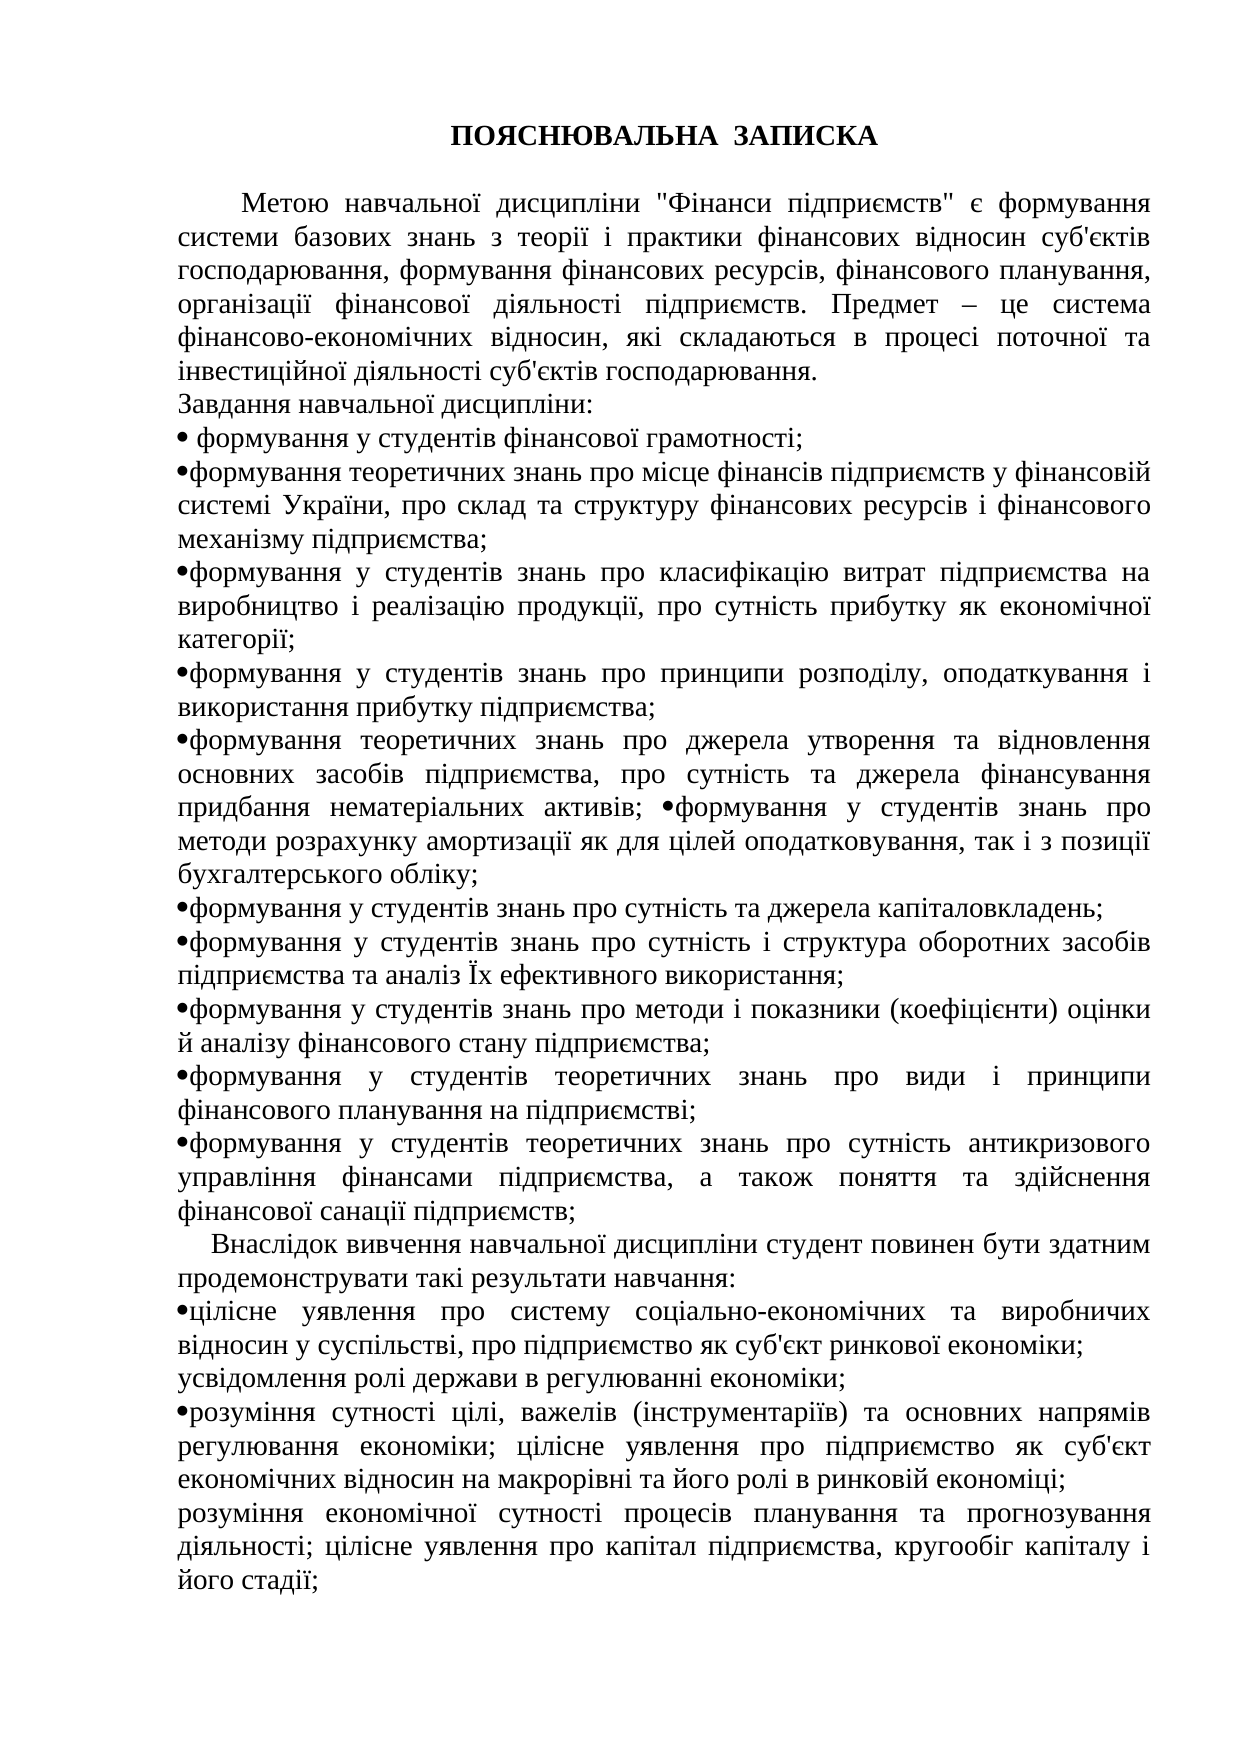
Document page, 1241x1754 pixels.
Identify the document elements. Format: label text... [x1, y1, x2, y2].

text формування теоретичних знань про джерела утворення та відновлення основних засобів підприємства, про сутність та джерела фінансування придбання нематеріальних активів; формування у студентів знань про методи розрахунку амортизації як для цілей оподатковування, так і з позиції бухгалтерського обліку; [177, 722, 1152, 890]
text формування теоретичних знань про місце фінансів підприємств у фінансовій системі України, про склад та структуру фінансових ресурсів і фінансового механізму підприємства; [177, 454, 1152, 554]
text розуміння сутності цілі, важелів (інструментаріїв) та основних напрямів регулювання економіки; цілісне уявлення про підприємство як суб'єкт економічних відносин на макрорівні та його ролі в ринковій економіці; [177, 1394, 1152, 1495]
text формування у студентів знань про сутність та джерела капіталовкладень; [177, 890, 1152, 924]
text формування у студентів знань про методи і показники (коефіцієнти) оцінки й аналізу фінансового стану підприємства; [177, 991, 1152, 1058]
text Метою навчальної дисципліни "Фінанси підприємств" є формування системи базових знань з теорії і практики фінансових відносин суб'єктів господарювання, формування фінансових ресурсів, фінансового планування, організації фінансової діяльності підприємств. Предмет – це система фінансово-економічних відносин, які складаються в процесі поточної та інвестиційної діяльності суб'єктів господарювання. [177, 185, 1152, 386]
text формування у студентів фінансової грамотності; [177, 420, 1152, 454]
text формування у студентів знань про класифікацію витрат підприємства на виробництво і реалізацію продукції, про сутність прибутку як економічної категорії; [177, 554, 1152, 655]
text формування у студентів теоретичних знань про види і принципи фінансового планування на підприємстві; [177, 1058, 1152, 1125]
text цілісне уявлення про систему соціально-економічних та виробничих відносин у суспільстві, про підприємство як суб'єкт ринкової економіки; [177, 1293, 1152, 1360]
text формування у студентів теоретичних знань про сутність антикризового управління фінансами підприємства, а також поняття та здійснення фінансової санації підприємств; [177, 1125, 1152, 1226]
text Внаслідок вивчення навчальної дисципліни студент повинен бути здатним продемонструвати такі результати навчання: [177, 1226, 1152, 1293]
text розуміння економічної сутності процесів планування та прогнозування діяльності; цілісне уявлення про капітал підприємства, кругообіг капіталу і його стадії; [177, 1495, 1152, 1595]
text формування у студентів знань про принципи розподілу, оподаткування і використання прибутку підприємства; [177, 655, 1152, 722]
text усвідомлення ролі держави в регулюванні економіки; [177, 1360, 1152, 1394]
text ПОЯСНЮВАЛЬНА ЗАПИСКА [177, 118, 1152, 152]
text формування у студентів знань про сутність і структура оборотних засобів підприємства та аналіз Їх ефективного використання; [177, 924, 1152, 991]
text Завдання навчальної дисципліни: [177, 386, 1152, 420]
